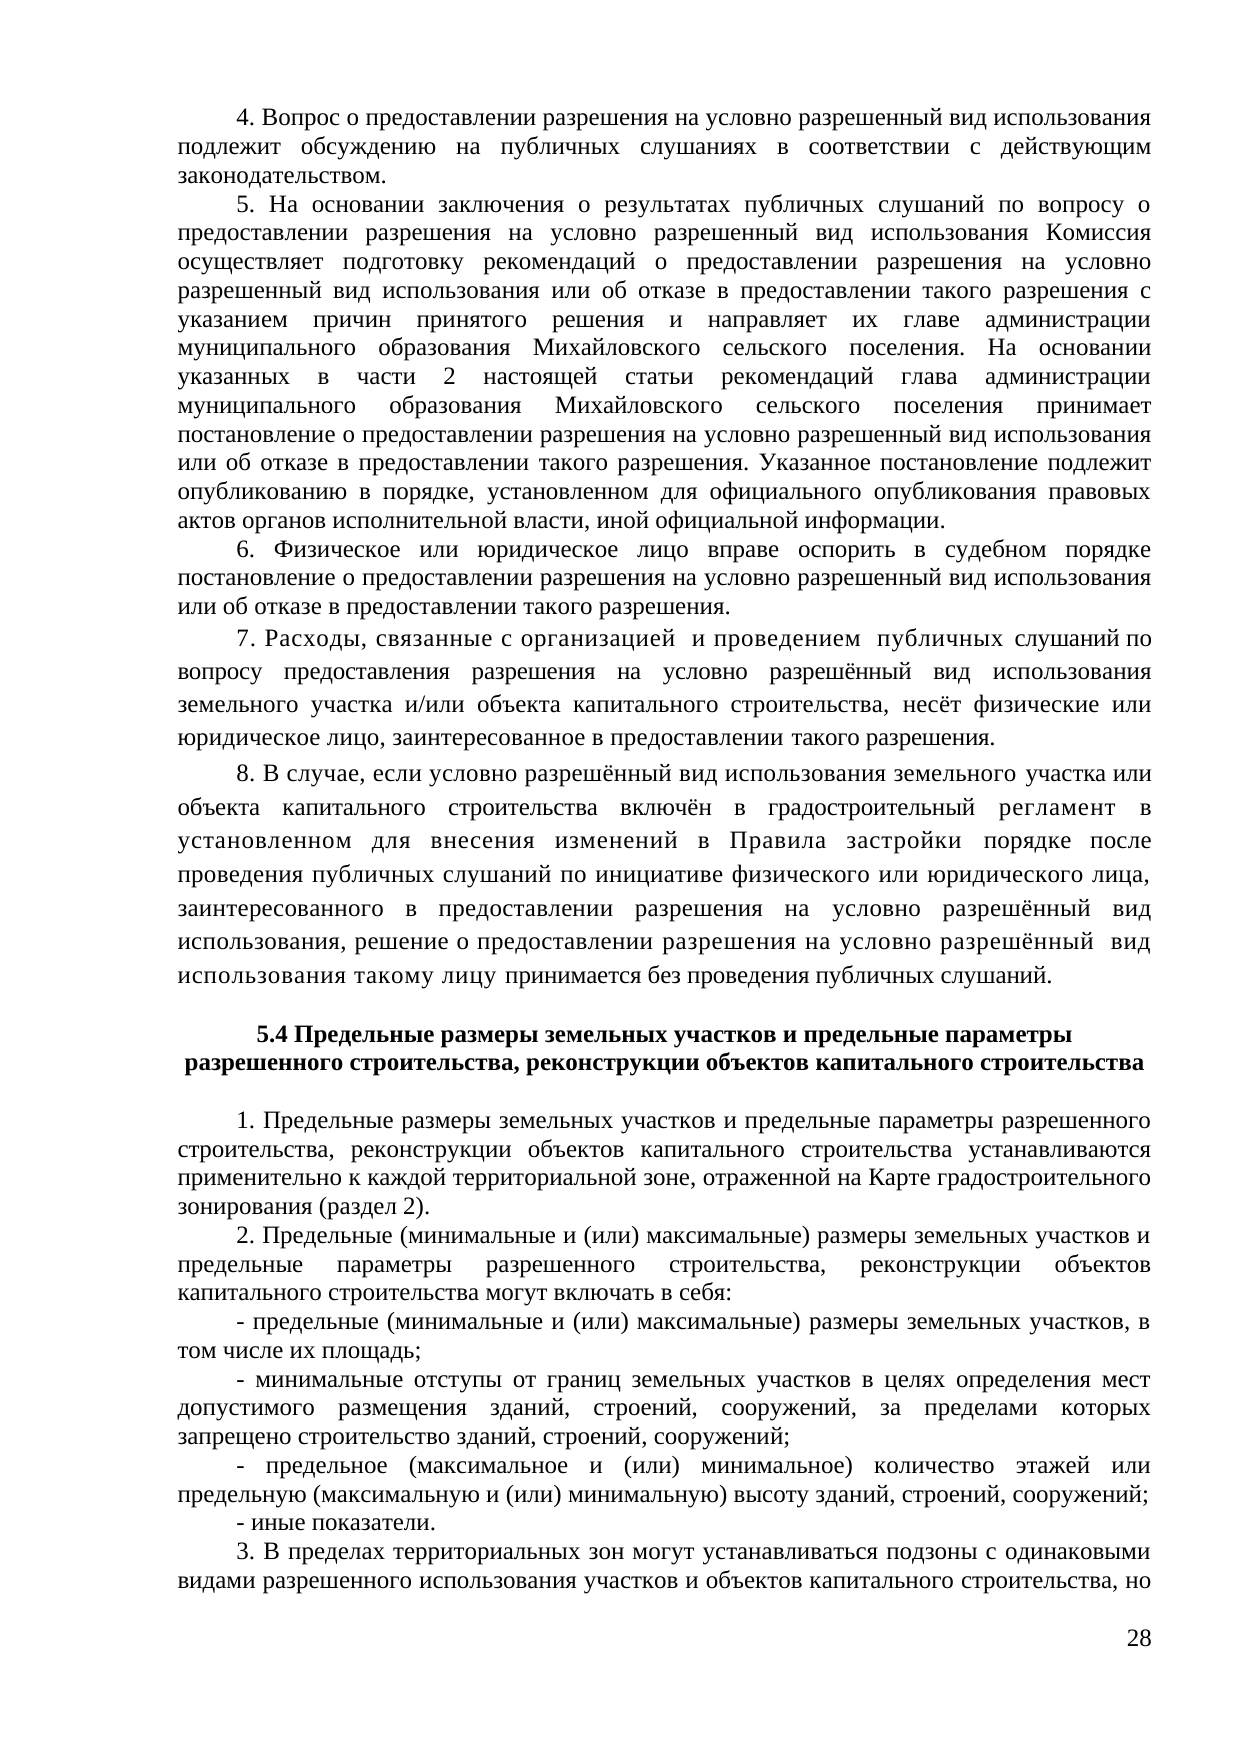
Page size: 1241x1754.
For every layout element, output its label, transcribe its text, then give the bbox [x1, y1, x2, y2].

text 6. Физическое или юридическое лицо вправе оспорить в судебном порядке постановление о предоставлении разрешения на условно разрешенный вид использования или об отказе в предоставлении такого разрешения. [177, 534, 1152, 620]
text - предельное (максимальное и (или) минимальное) количество этажей или предельную (максимальную и (или) минимальную) высоту зданий, строений, сооружений; [177, 1450, 1152, 1507]
text 2. Предельные (минимальные и (или) максимальные) размеры земельных участков и предельные параметры разрешенного строительства, реконструкции объектов капитального строительства могут включать в себя: [177, 1220, 1152, 1306]
text - предельные (минимальные и (или) максимальные) размеры земельных участков, в том числе их площадь; [177, 1306, 1152, 1364]
text 8. В случае, если условно разрешённый вид использования земельного участка или объекта капитального строительства включён в градостроительный регламент в установленном для внесения изменений в Правила застройки порядке после проведения публичных слушаний по инициативе физического или юридического лица, заинтересованного в предоставлении разрешения на условно разрешённый вид использования, решение о предоставлении разрешения на условно разрешённый вид использования такому лицу принимается без проведения публичных слушаний. [177, 755, 1152, 990]
text 7. Расходы, связанные с организацией и проведением публичных слушаний по вопросу предоставления разрешения на условно разрешённый вид использования земельного участка и/или объекта капитального строительства, несёт физические или юридическое лицо, заинтересованное в предоставлении такого разрешения. [177, 620, 1152, 752]
text 1. Предельные размеры земельных участков и предельные параметры разрешенного строительства, реконструкции объектов капитального строительства устанавливаются применительно к каждой территориальной зоне, отраженной на Карте градостроительного зонирования (раздел 2). [177, 1105, 1152, 1220]
subtitle 5.4 Предельные размеры земельных участков и предельные параметры разрешенного строительства, реконструкции объектов капитального строительства [177, 1019, 1152, 1076]
text 5. На основании заключения о результатах публичных слушаний по вопросу о предоставлении разрешения на условно разрешенный вид использования Комиссия осуществляет подготовку рекомендаций о предоставлении разрешения на условно разрешенный вид использования или об отказе в предоставлении такого разрешения с указанием причин принятого решения и направляет их главе администрации муниципального образования Михайловского сельского поселения. На основании указанных в части 2 настоящей статьи рекомендаций глава администрации муниципального образования Михайловского сельского поселения принимает постановление о предоставлении разрешения на условно разрешенный вид использования или об отказе в предоставлении такого разрешения. Указанное постановление подлежит опубликованию в порядке, установленном для официального опубликования правовых актов органов исполнительной власти, иной официальной информации. [177, 189, 1152, 534]
text 4. Вопрос о предоставлении разрешения на условно разрешенный вид использования подлежит обсуждению на публичных слушаниях в соответствии с действующим законодательством. [177, 102, 1152, 189]
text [177, 1536, 1152, 1594]
text - минимальные отступы от границ земельных участков в целях определения мест допустимого размещения зданий, строений, сооружений, за пределами которых запрещено строительство зданий, строений, сооружений; [177, 1364, 1152, 1450]
text - иные показатели. [177, 1507, 1152, 1536]
